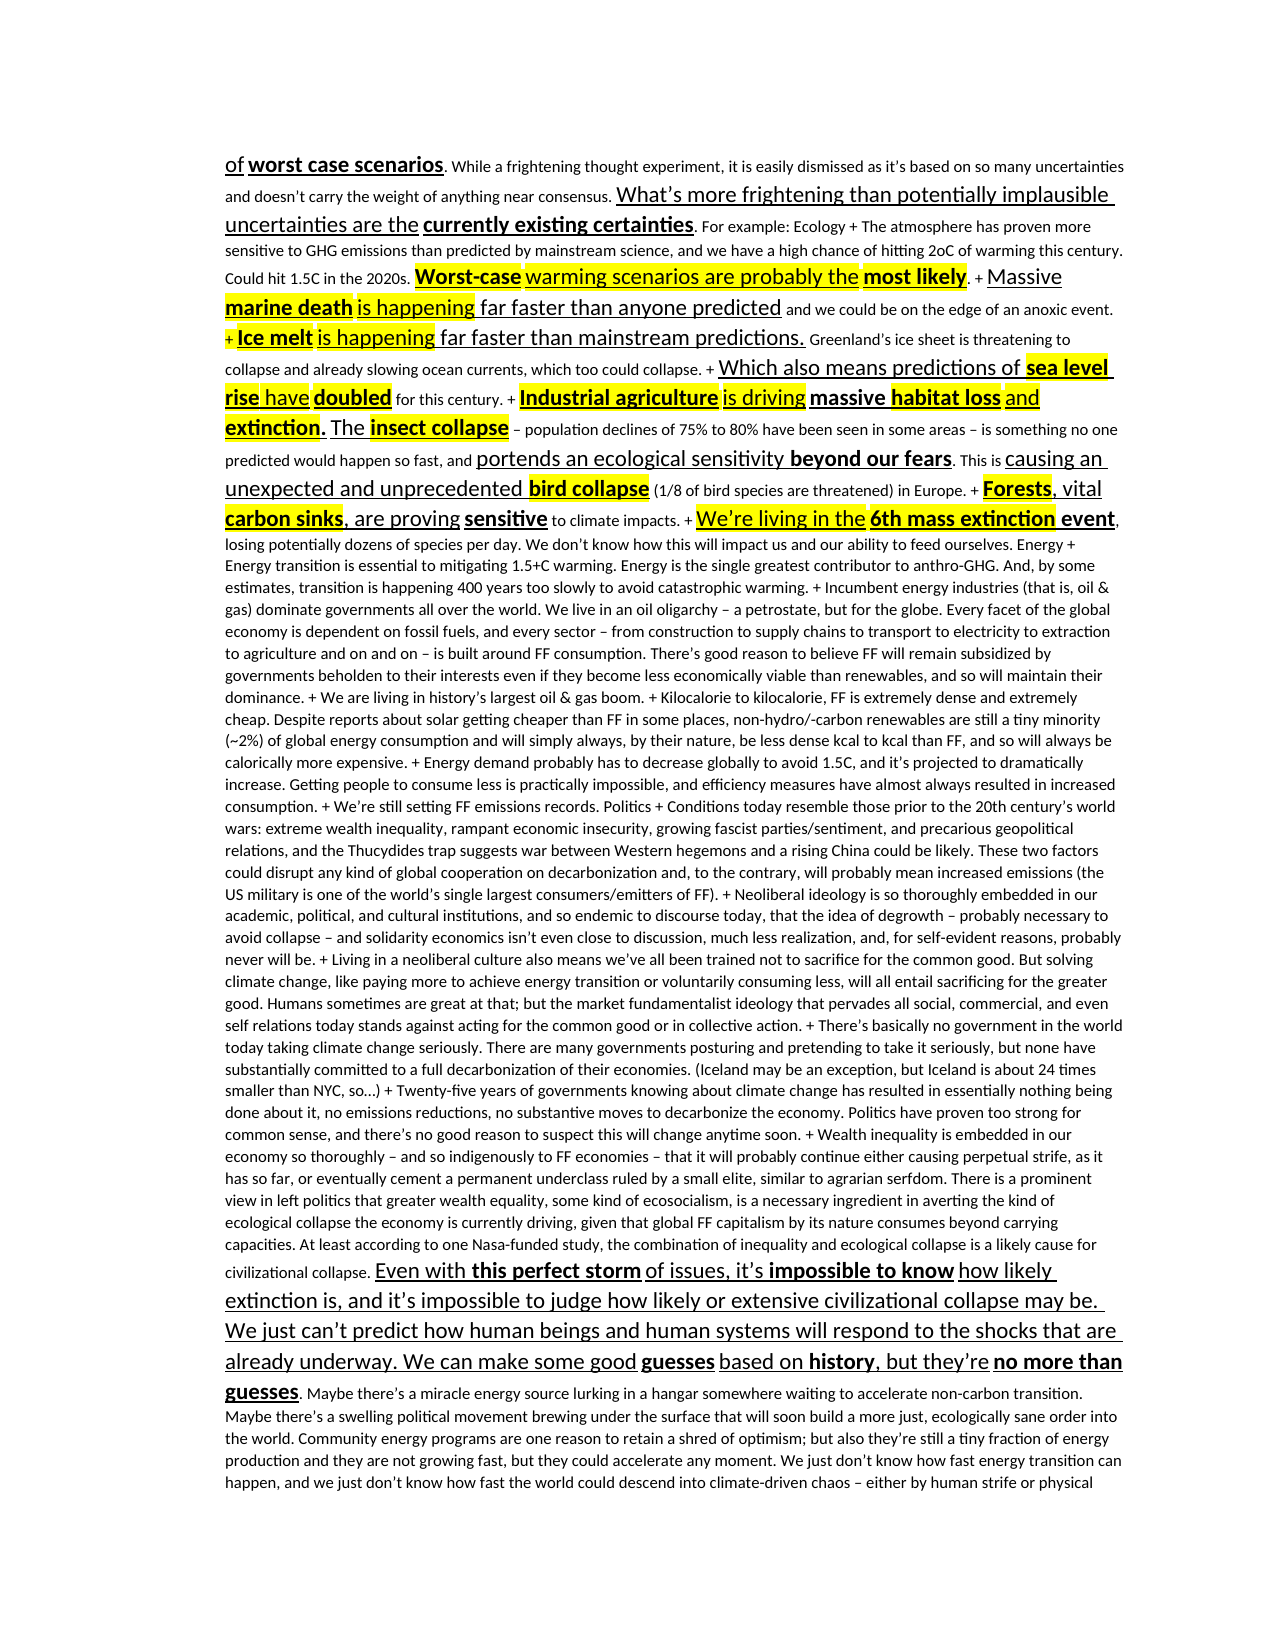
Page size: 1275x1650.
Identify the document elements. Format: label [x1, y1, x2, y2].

text [225, 150, 1125, 1493]
